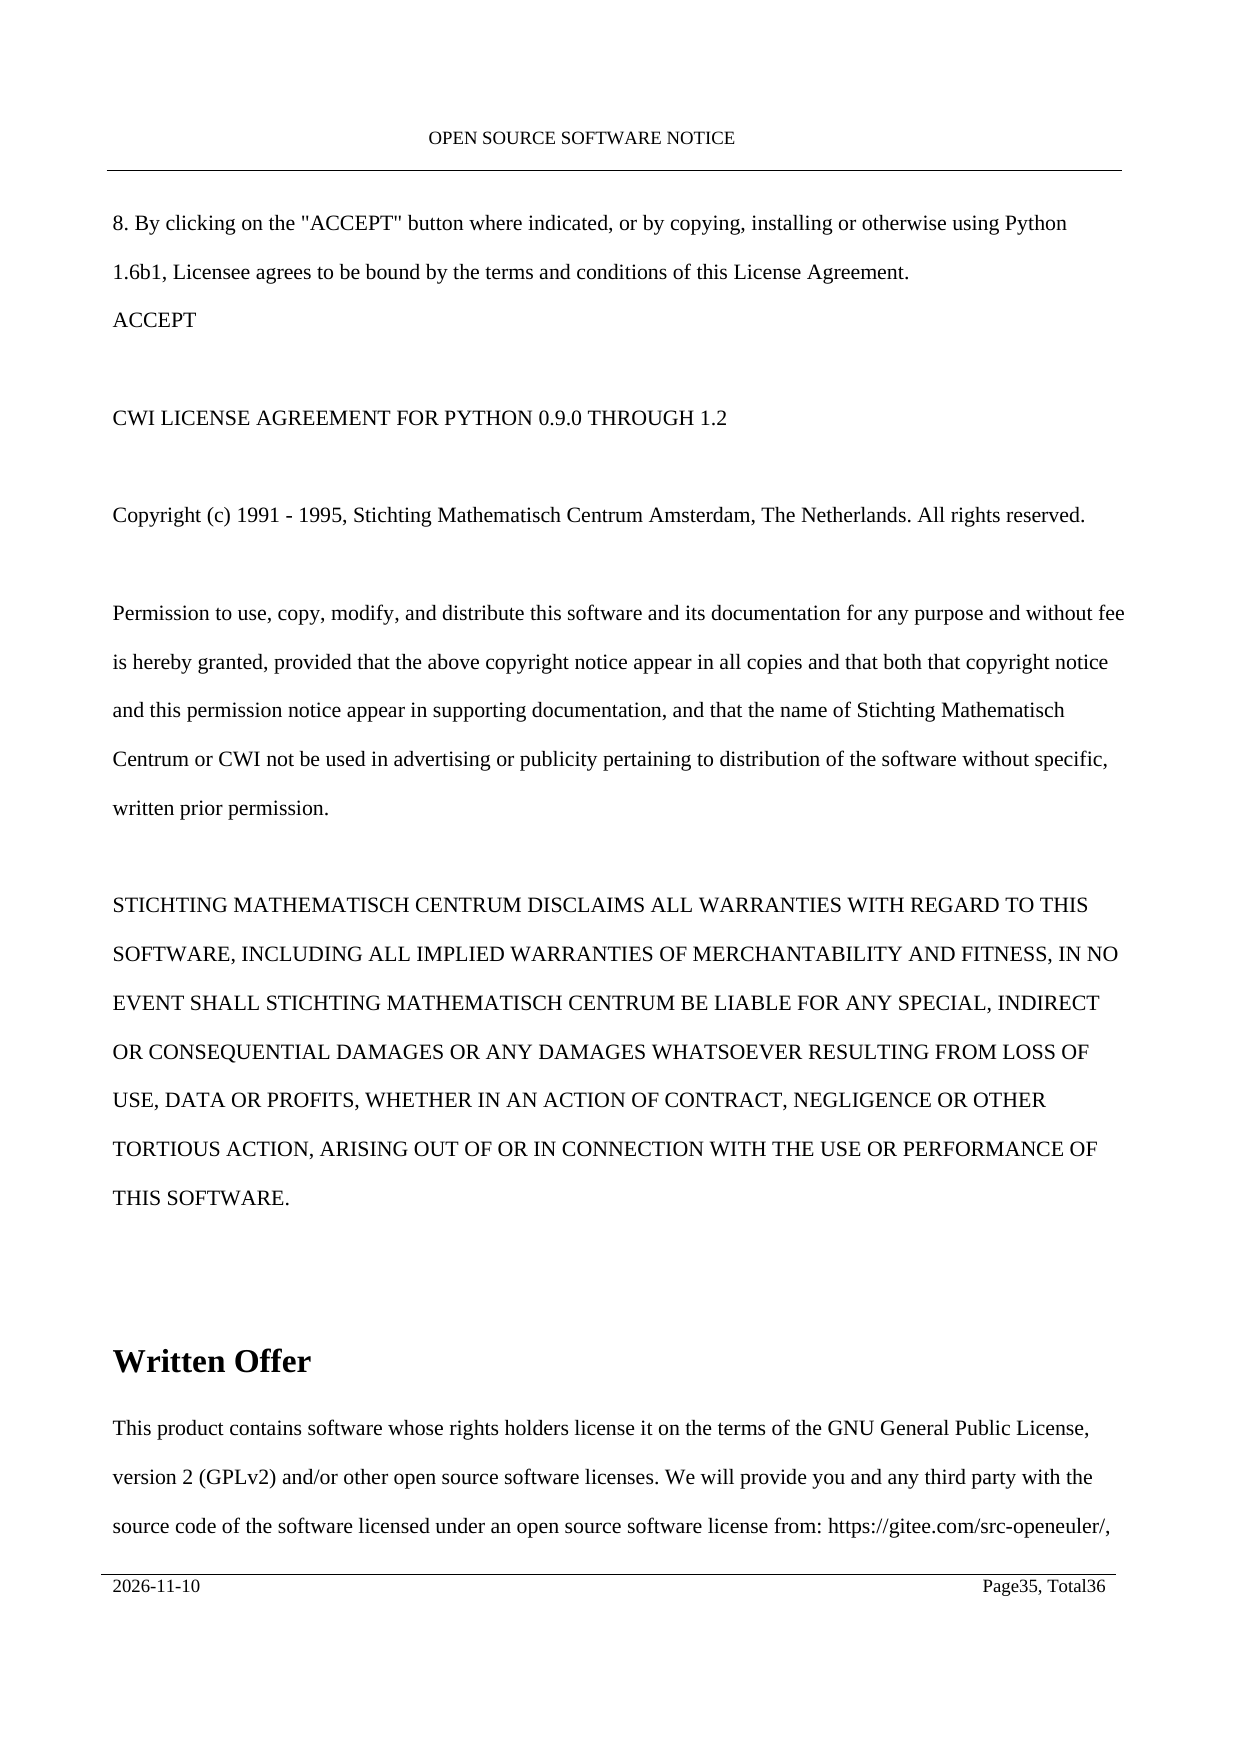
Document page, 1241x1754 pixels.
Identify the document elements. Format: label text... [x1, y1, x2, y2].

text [112, 1412, 1128, 1542]
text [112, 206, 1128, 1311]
text Written Offer [112, 1328, 1128, 1393]
